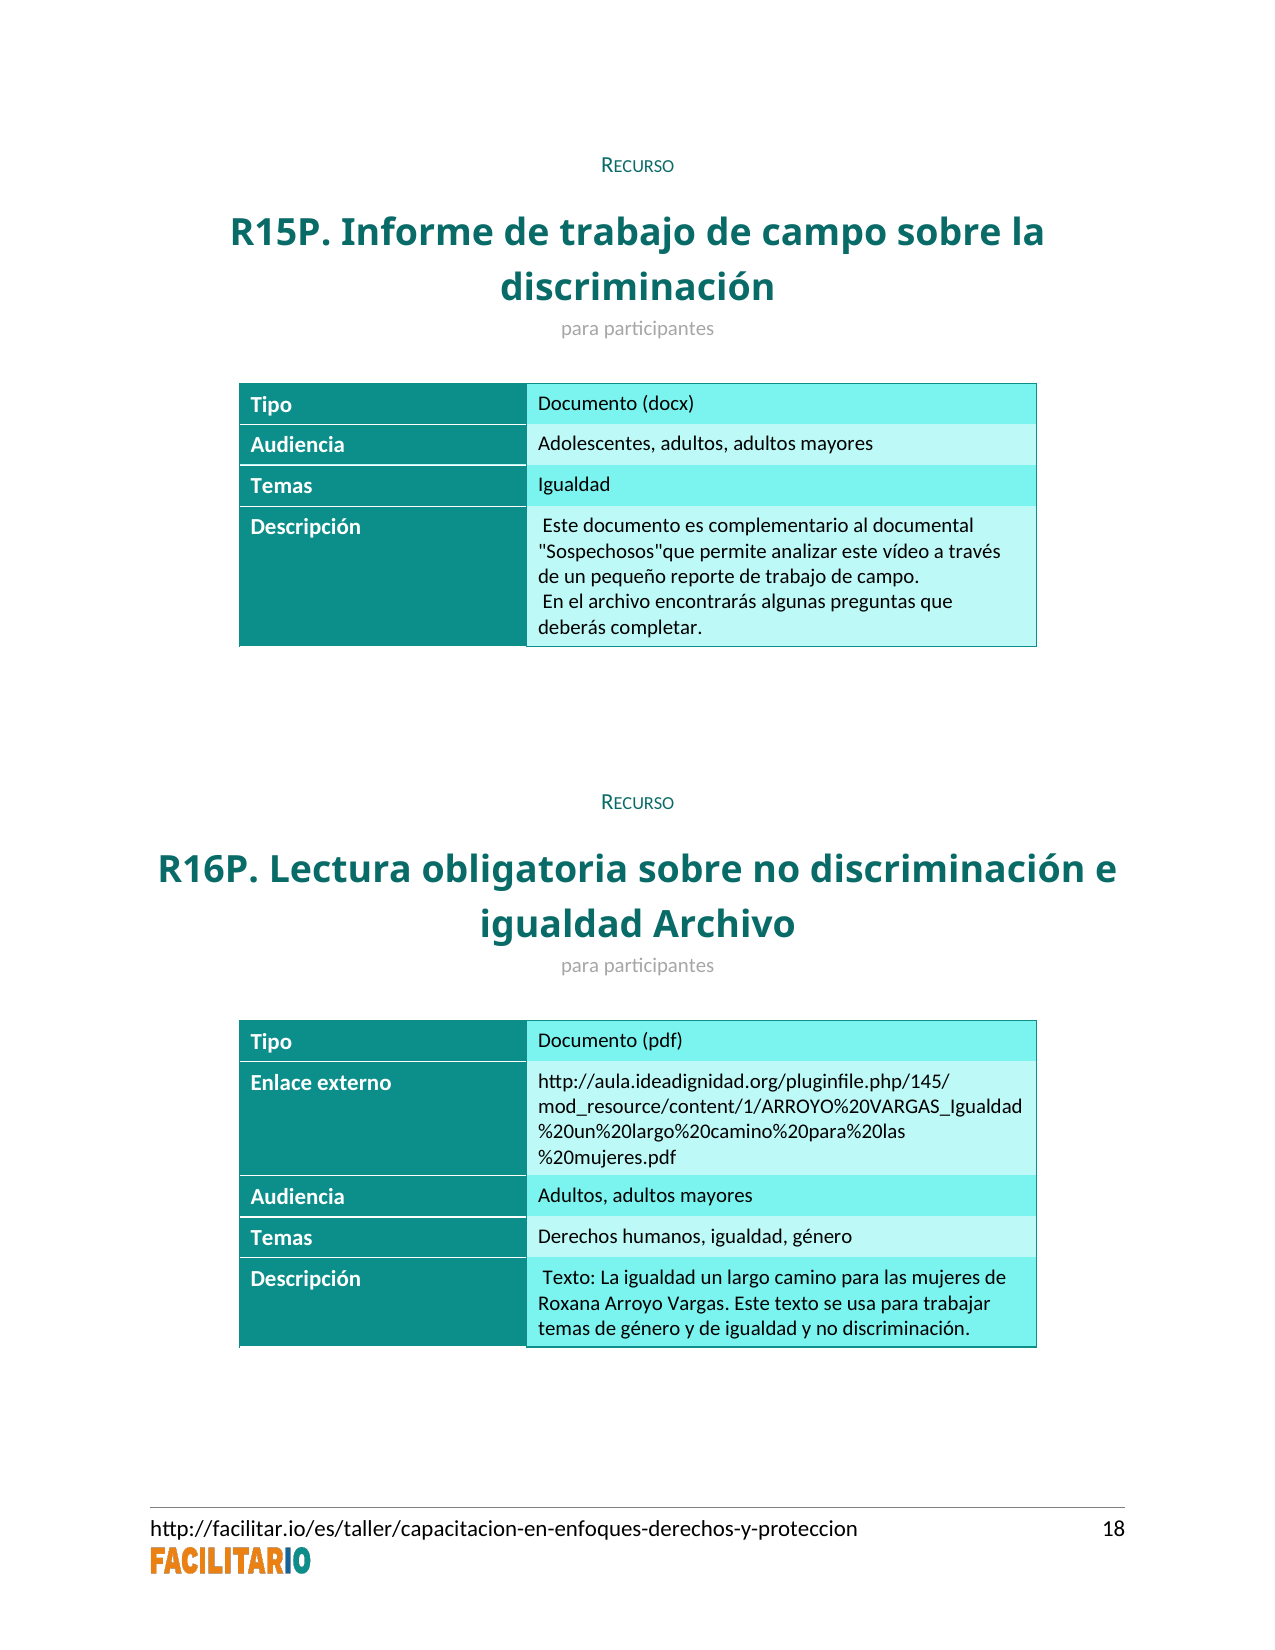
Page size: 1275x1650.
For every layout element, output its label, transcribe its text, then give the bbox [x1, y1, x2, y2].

table_cell Igualdad [527, 465, 1036, 506]
text para participantes [150, 953, 1125, 978]
subtitle R16P. Lectura obligatoria sobre no discriminación e igualdad Archivo [150, 842, 1125, 948]
table_header Tipo [240, 1021, 526, 1061]
table_cell Temas [240, 1218, 526, 1257]
text Recurso [150, 150, 1125, 178]
table_cell Audiencia [240, 1176, 526, 1216]
picture [145, 1544, 315, 1576]
table_cell Descripción [240, 1258, 526, 1346]
text Recurso [150, 787, 1125, 815]
table_cell Audiencia [240, 425, 526, 464]
table_cell Texto: La igualdad un largo camino para las mujeres de Roxana Arroyo Vargas. Este texto se usa para trabajar temas de género y de igualdad y no discriminación. [527, 1257, 1036, 1346]
table_cell Adolescentes, adultos, adultos mayores [527, 424, 1036, 464]
subtitle R15P. Informe de trabajo de campo sobre la discriminación [150, 205, 1125, 311]
table_header Tipo [240, 384, 526, 424]
text para participantes [150, 315, 1125, 341]
table_cell Descripción [240, 507, 526, 646]
table_cell http://aula.ideadignidad.org/pluginfile.php/145/mod_resource/content/1/ARROYO%20VARGAS_Igualdad%20un%20largo%20camino%20para%20las%20mujeres.pdf [527, 1061, 1036, 1175]
table_header Documento (docx) [527, 384, 1036, 424]
table_cell Derechos humanos, igualdad, género [527, 1216, 1036, 1257]
table_cell Temas [240, 466, 526, 506]
table_cell Este documento es complementario al documental "Sospechosos"que permite analizar este vídeo a través de un pequeño reporte de trabajo de campo. En el archivo encontrarás algunas preguntas que deberás completar. [527, 506, 1036, 646]
table_cell Adultos, adultos mayores [527, 1175, 1036, 1216]
table_cell Enlace externo [240, 1062, 526, 1175]
table_header Documento (pdf) [527, 1021, 1036, 1061]
